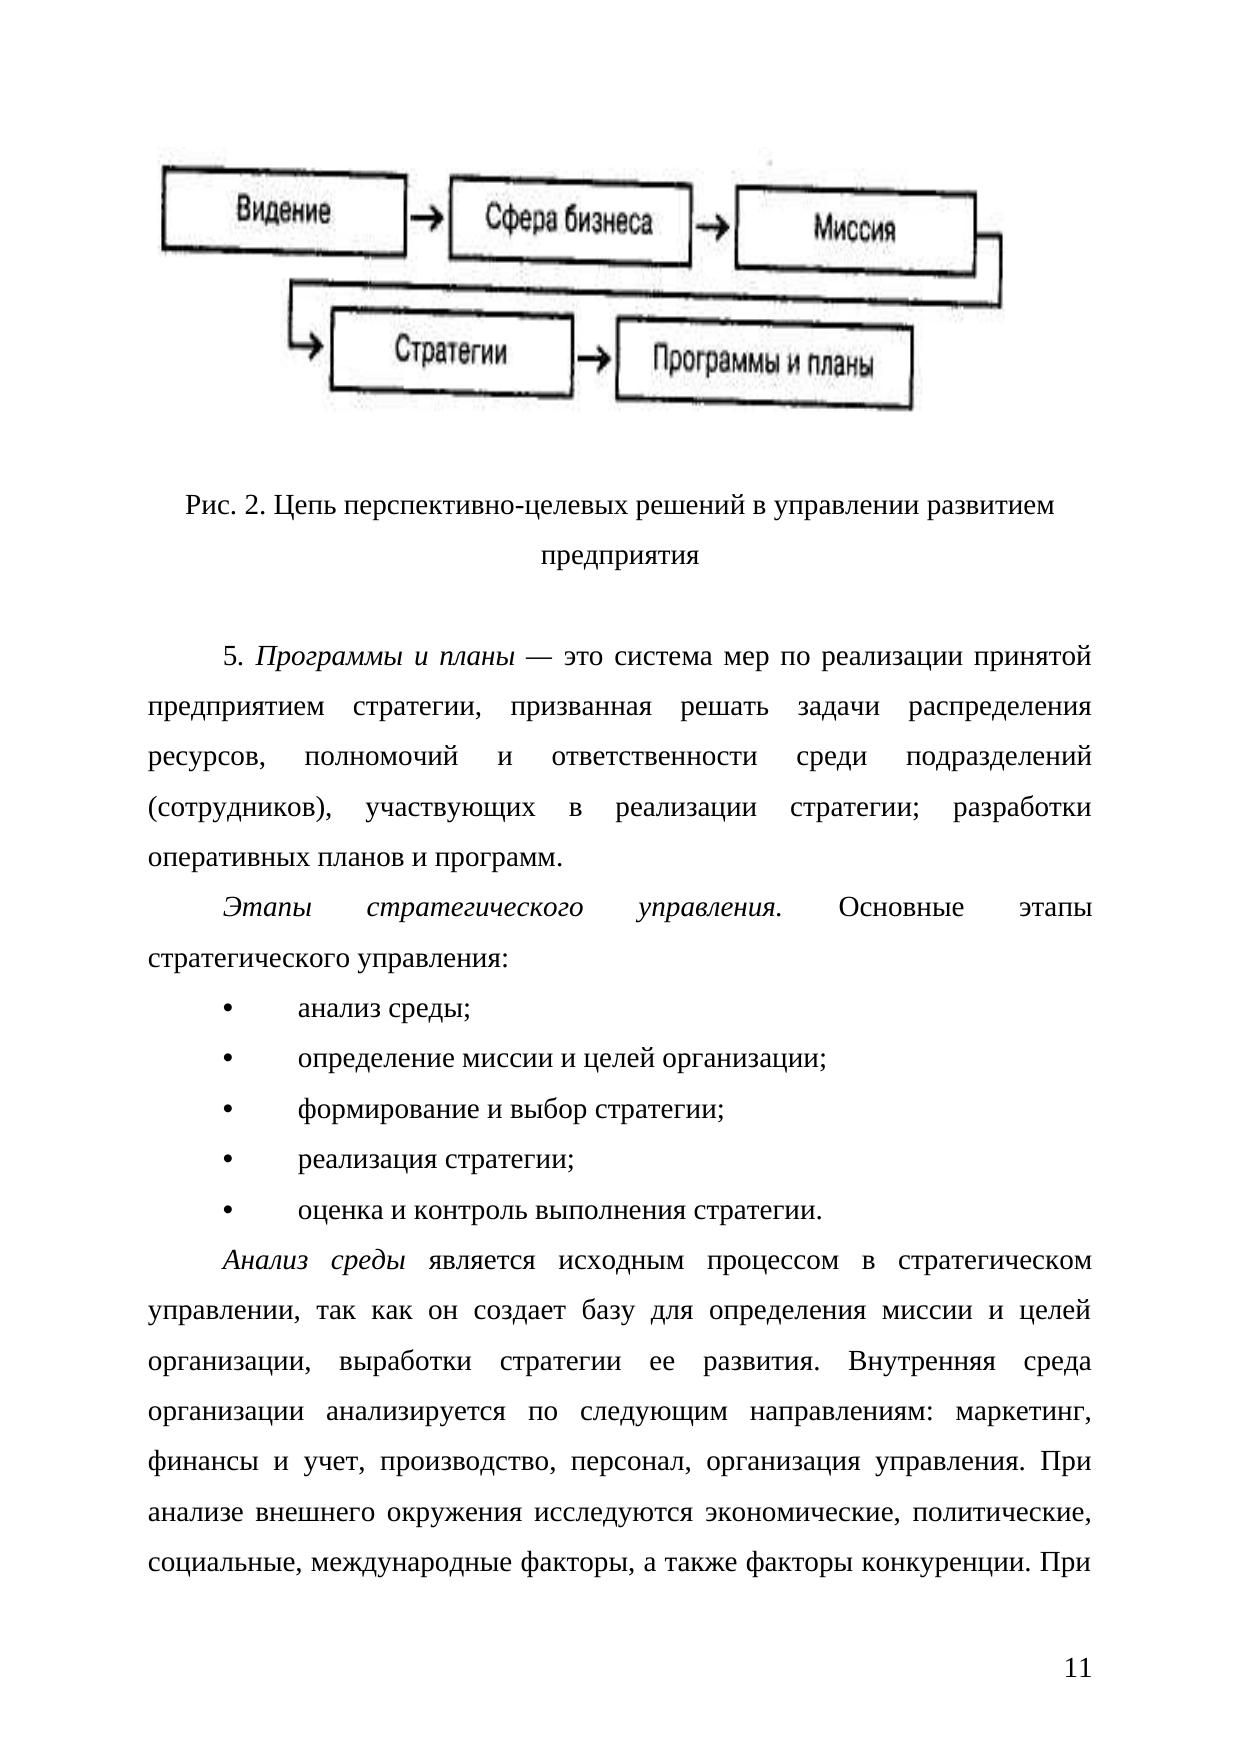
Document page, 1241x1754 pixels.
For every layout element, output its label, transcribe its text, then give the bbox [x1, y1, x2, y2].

text 5. Программы и планы — это система мер по реализации принятой предприятием стратегии, призванная решать задачи распределения ресурсов, полномочий и ответственности среди подразделений (сотрудников), участвующих в реализации стратегии; разработки оперативных планов и программ. [148, 638, 1092, 873]
list анализ среды; [148, 990, 1092, 1024]
picture [131, 147, 1037, 420]
list реализация стратегии; [148, 1141, 1092, 1175]
text Этапы стратегического управления. Основные этапы стратегического управления: [148, 889, 1092, 973]
list определение миссии и целей организации; [148, 1040, 1092, 1074]
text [148, 1242, 1092, 1577]
text Рис. 2. Цепь перспективно-целевых решений в управлении развитием предприятия [148, 487, 1092, 571]
list оценка и контроль выполнения стратегии. [148, 1192, 1092, 1225]
list формирование и выбор стратегии; [148, 1091, 1092, 1124]
